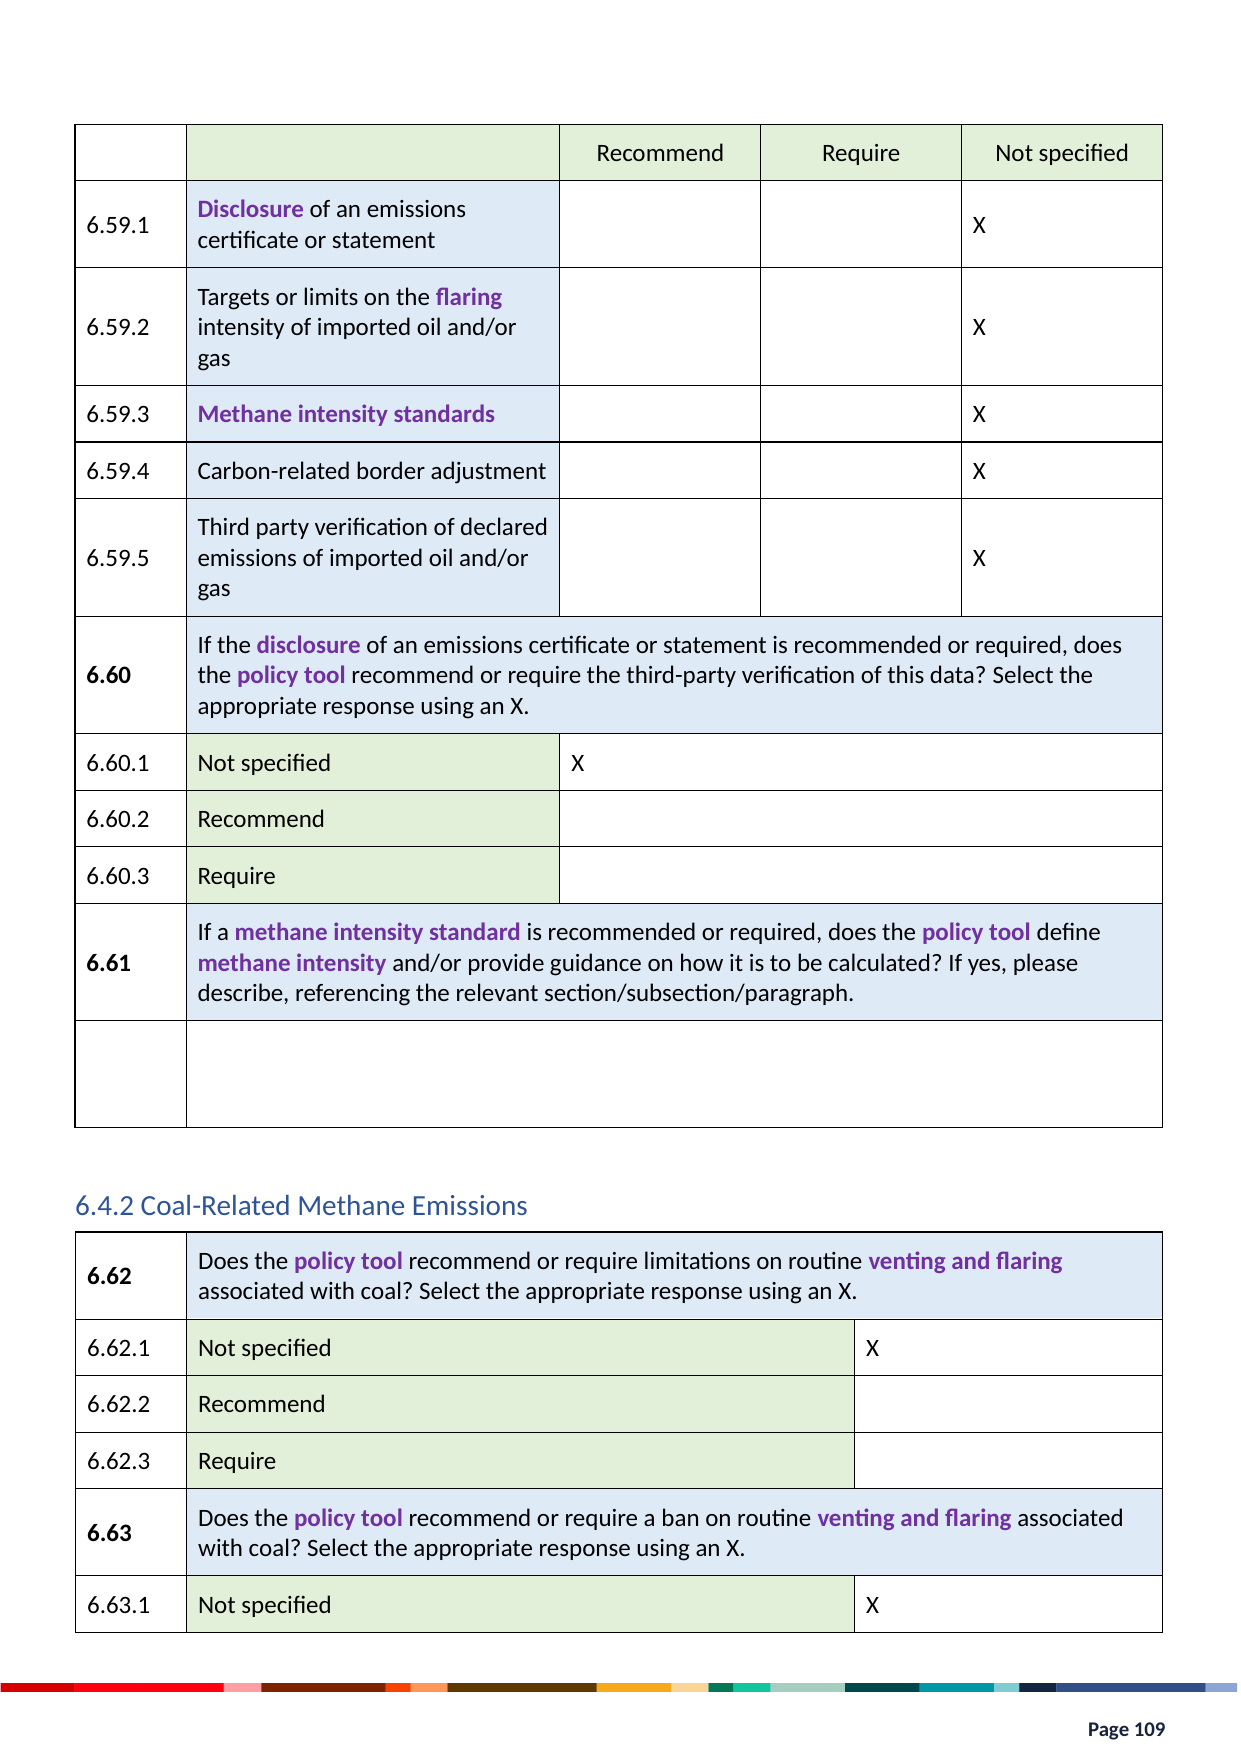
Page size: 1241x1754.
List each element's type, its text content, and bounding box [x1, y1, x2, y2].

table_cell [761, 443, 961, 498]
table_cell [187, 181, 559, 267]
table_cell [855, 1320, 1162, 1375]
picture [0, 1683, 1236, 1692]
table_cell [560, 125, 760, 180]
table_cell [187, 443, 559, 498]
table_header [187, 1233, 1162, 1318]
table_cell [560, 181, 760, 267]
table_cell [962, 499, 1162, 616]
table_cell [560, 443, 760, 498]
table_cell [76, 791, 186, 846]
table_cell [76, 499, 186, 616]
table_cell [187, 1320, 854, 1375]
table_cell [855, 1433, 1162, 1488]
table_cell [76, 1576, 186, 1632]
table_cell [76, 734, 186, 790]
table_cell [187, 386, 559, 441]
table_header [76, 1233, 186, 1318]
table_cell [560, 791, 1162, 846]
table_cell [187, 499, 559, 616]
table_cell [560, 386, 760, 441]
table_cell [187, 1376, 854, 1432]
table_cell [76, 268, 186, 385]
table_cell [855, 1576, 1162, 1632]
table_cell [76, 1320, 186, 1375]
subtitle 6.4.2 Coal-Related Methane Emissions [75, 1187, 1165, 1223]
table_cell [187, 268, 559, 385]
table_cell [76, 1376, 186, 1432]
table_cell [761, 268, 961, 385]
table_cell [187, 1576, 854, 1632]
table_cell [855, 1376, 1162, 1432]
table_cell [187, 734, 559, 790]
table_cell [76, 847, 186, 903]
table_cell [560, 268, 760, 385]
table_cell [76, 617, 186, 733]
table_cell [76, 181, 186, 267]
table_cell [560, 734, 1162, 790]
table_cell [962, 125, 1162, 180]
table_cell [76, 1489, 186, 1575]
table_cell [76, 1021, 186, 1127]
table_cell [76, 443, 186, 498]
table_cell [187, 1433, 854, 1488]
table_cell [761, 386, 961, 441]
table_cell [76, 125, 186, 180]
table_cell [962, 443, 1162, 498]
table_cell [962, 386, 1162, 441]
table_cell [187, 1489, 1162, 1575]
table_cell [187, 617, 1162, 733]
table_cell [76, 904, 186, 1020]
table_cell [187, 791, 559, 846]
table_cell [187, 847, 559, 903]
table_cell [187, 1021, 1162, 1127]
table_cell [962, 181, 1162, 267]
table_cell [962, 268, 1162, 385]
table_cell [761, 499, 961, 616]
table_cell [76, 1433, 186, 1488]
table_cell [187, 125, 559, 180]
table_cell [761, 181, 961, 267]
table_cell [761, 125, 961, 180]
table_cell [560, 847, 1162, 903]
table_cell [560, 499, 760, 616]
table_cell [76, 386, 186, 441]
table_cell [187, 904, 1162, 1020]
